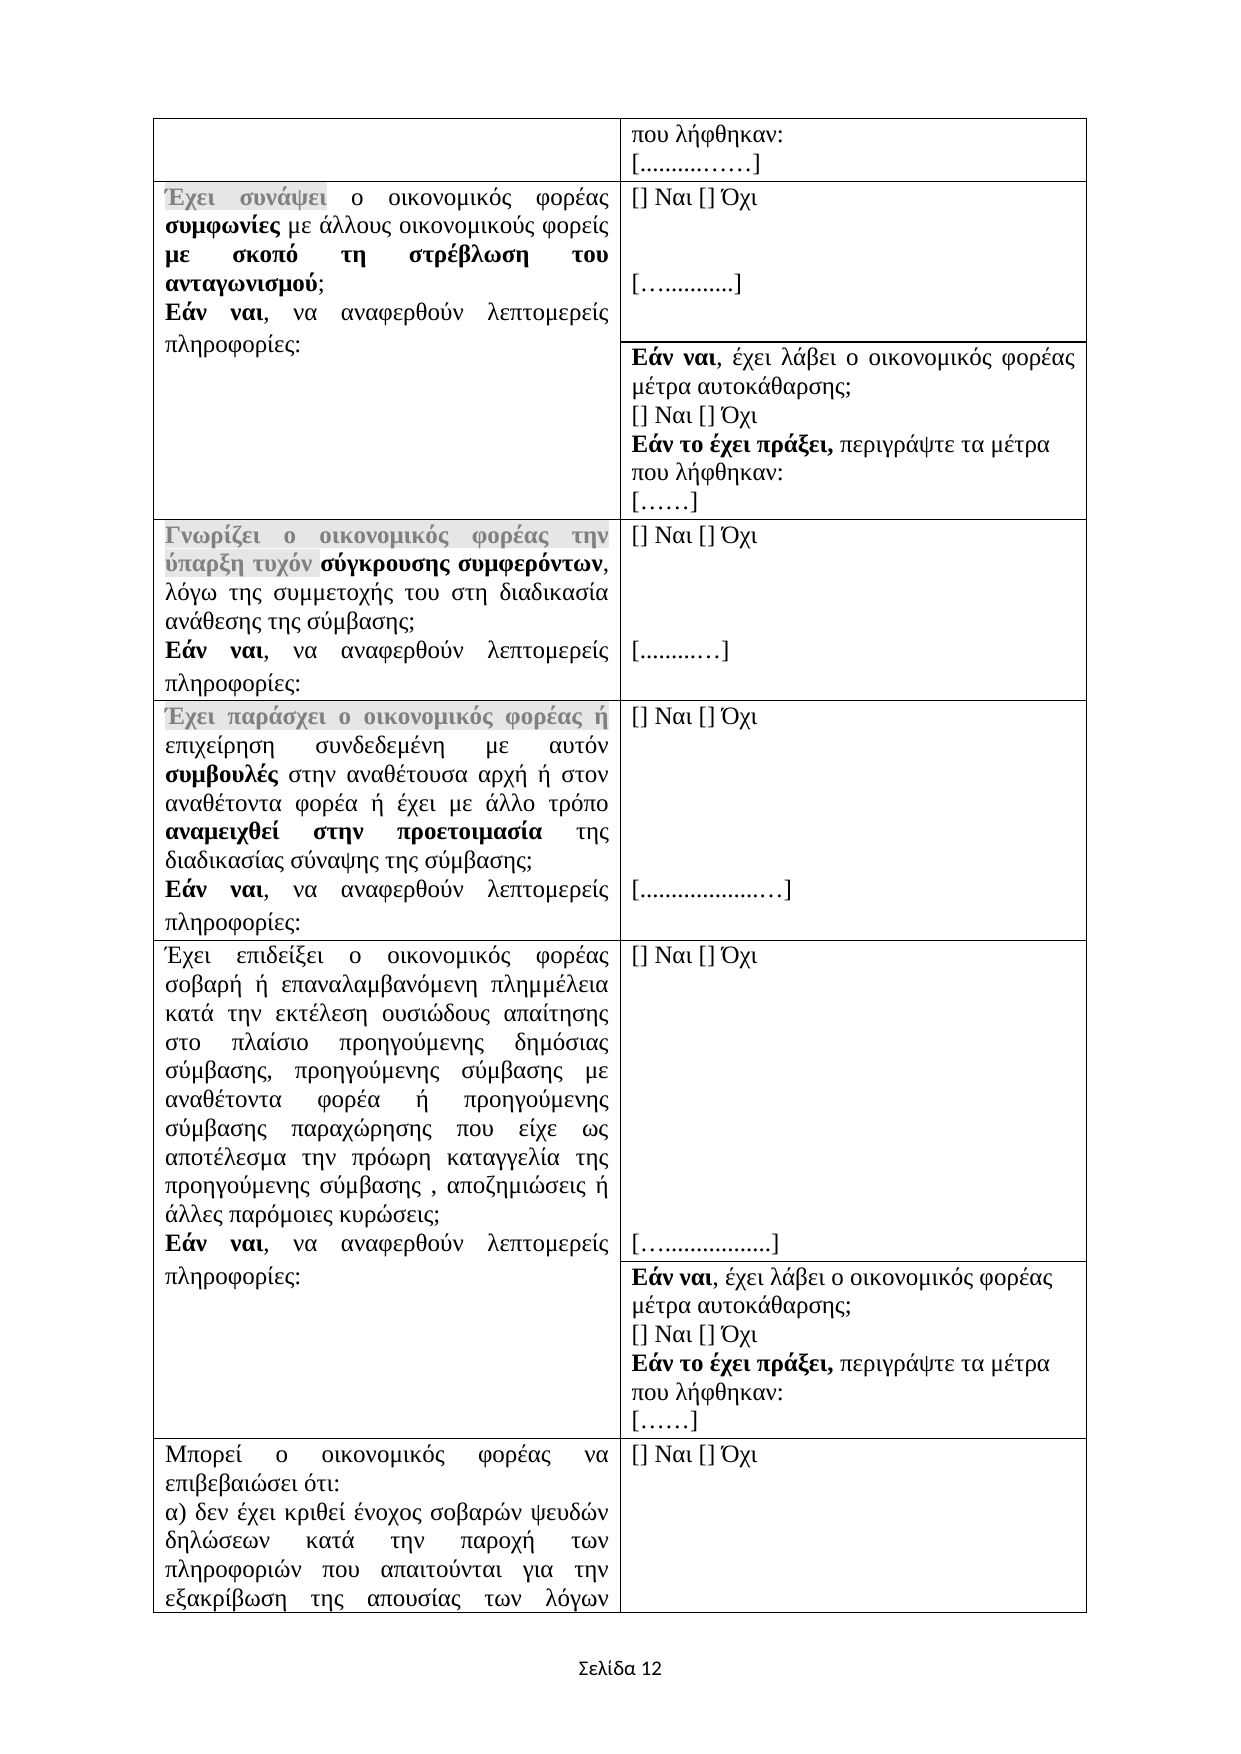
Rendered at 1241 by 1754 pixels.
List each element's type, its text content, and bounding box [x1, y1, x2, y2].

table_cell Έχει παράσχει ο οικονομικός φορέας ή επιχείρηση συνδεδεμένη με αυτόν συμβουλές στην αναθέτουσα αρχή ή στον αναθέτοντα φορέα ή έχει με άλλο τρόπο αναμειχθεί στην προετοιμασία της διαδικασίας σύναψης της σύμβασης; Εάν ναι, να αναφερθούν λεπτομερείς πληροφορίες: [154, 701, 620, 939]
table_cell [] Ναι [] Όχι [621, 1439, 1086, 1612]
table_cell Εάν ναι, έχει λάβει ο οικονομικός φορέας μέτρα αυτοκάθαρσης; [] Ναι [] Όχι Εάν το έχει πράξει, περιγράψτε τα μέτρα που λήφθηκαν: [……] [621, 343, 1086, 519]
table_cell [154, 1439, 620, 1612]
table_cell Έχει συνάψει ο οικονομικός φορέας συμφωνίες με άλλους οικονομικούς φορείς με σκοπό τη στρέβλωση του ανταγωνισμού; Εάν ναι, να αναφερθούν λεπτομερείς πληροφορίες: [154, 182, 620, 519]
table_cell [] Ναι [] Όχι [.........…] [621, 520, 1086, 700]
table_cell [621, 119, 1086, 181]
table_cell Έχει επιδείξει ο οικονομικός φορέας σοβαρή ή επαναλαμβανόμενη πλημμέλεια κατά την εκτέλεση ουσιώδους απαίτησης στο πλαίσιο προηγούμενης δημόσιας σύμβασης, προηγούμενης σύμβασης με αναθέτοντα φορέα ή προηγούμενης σύμβασης παραχώρησης που είχε ως αποτέλεσμα την πρόωρη καταγγελία της προηγούμενης σύμβασης , αποζημιώσεις ή άλλες παρόμοιες κυρώσεις; Εάν ναι, να αναφερθούν λεπτομερείς πληροφορίες: [154, 941, 620, 1438]
table_cell Εάν ναι, έχει λάβει ο οικονομικός φορέας μέτρα αυτοκάθαρσης; [] Ναι [] Όχι Εάν το έχει πράξει, περιγράψτε τα μέτρα που λήφθηκαν: [……] [621, 1262, 1086, 1438]
table_cell [] Ναι [] Όχι [...................…] [621, 701, 1086, 939]
table_cell [] Ναι [] Όχι […...........] [621, 182, 1086, 341]
table_cell Γνωρίζει ο οικονομικός φορέας την ύπαρξη τυχόν σύγκρουσης συμφερόντων, λόγω της συμμετοχής του στη διαδικασία ανάθεσης της σύμβασης; Εάν ναι, να αναφερθούν λεπτομερείς πληροφορίες: [154, 520, 620, 700]
table_cell [] Ναι [] Όχι [….................] [621, 941, 1086, 1261]
